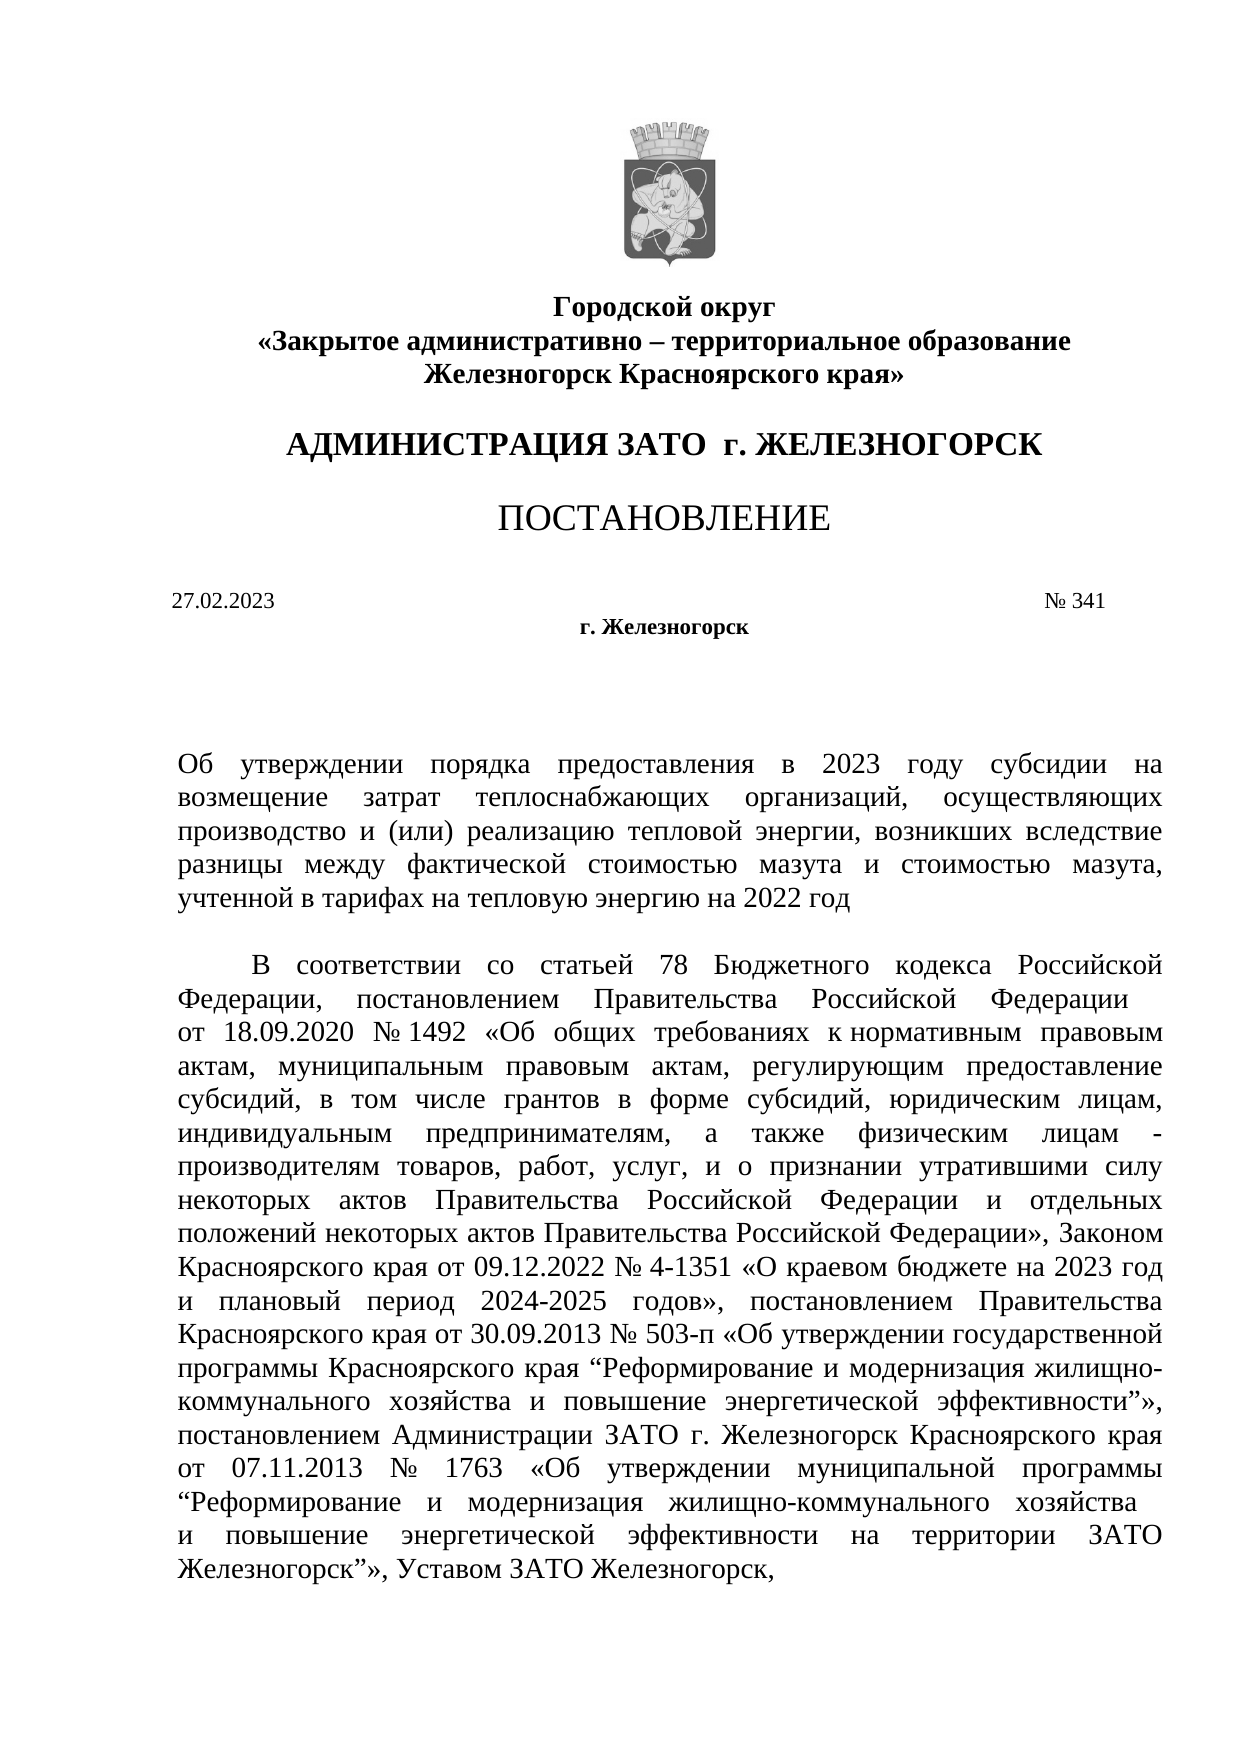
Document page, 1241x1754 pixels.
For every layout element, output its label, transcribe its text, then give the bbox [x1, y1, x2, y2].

text г. Железногорск [148, 613, 1180, 639]
text АДМИНИСТРАЦИЯ ЗАТО г. ЖЕЛЕЗНОГОРСК [148, 424, 1180, 462]
text Железногорск Красноярского края» [148, 357, 1180, 390]
text «Закрытое административно – территориальное образование [148, 323, 1180, 357]
text Городской округ [148, 289, 1180, 323]
text В соответствии со статьей 78 Бюджетного кодекса Российской Федерации, постановлением Правительства Российской Федерации от 18.09.2020 № 1492 «Об общих требованиях к нормативным правовым актам, муниципальным правовым актам, регулирующим предоставление субсидий, в том числе грантов в форме субсидий, юридическим лицам, индивидуальным предпринимателям, а также физическим лицам - производителям товаров, работ, услуг, и о признании утратившими силу некоторых актов Правительства Российской Федерации и отдельных положений некоторых актов Правительства Российской Федерации», Законом Красноярского края от 09.12.2022 № 4-1351 «О краевом бюджете на 2023 год и плановый период 2024-2025 годов», постановлением Правительства Красноярского края от 30.09.2013 № 503-п «Об утверждении государственной программы Красноярского края “Реформирование и модернизация жилищно-коммунального хозяйства и повышение энергетической эффективности”», постановлением Администрации ЗАТО г. Железногорск Красноярского края от 07.11.2013 № 1763 «Об утверждении муниципальной программы “Реформирование и модернизация жилищно-коммунального хозяйства и повышение энергетической эффективности на территории ЗАТО Железногорск”», Уставом ЗАТО Железногорск, [177, 947, 1163, 1584]
text ПОСТАНОВЛЕНИЕ [148, 496, 1180, 539]
text Об утверждении порядка предоставления в 2023 году субсидии на возмещение затрат теплоснабжающих организаций, осуществляющих производство и (или) реализацию тепловой энергии, возникших вследствие разницы между фактической стоимостью мазута и стоимостью мазута, учтенной в тарифах на тепловую энергию на 2022 год [177, 746, 1163, 914]
text 27.02.2023 № 341 [148, 587, 1180, 613]
